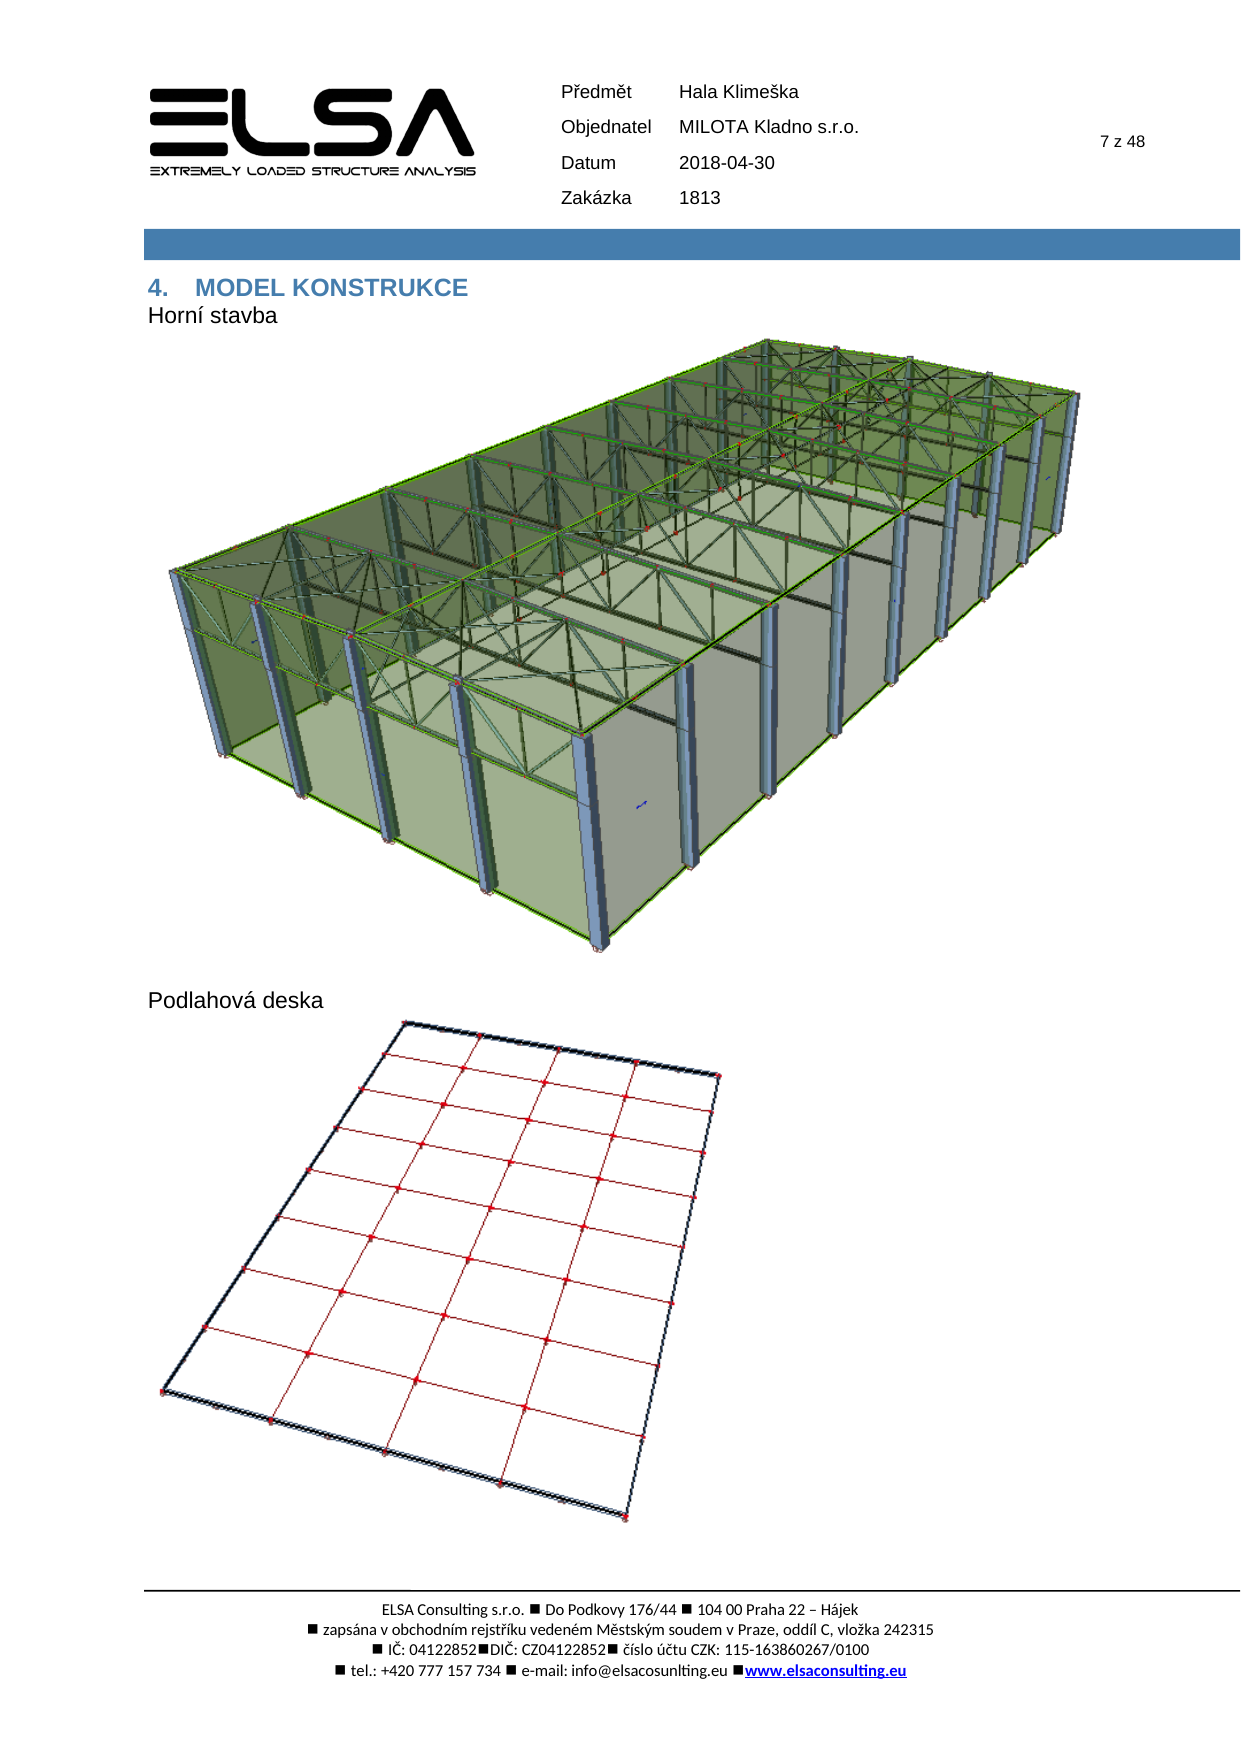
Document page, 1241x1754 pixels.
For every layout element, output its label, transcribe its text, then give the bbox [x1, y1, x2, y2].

picture [142, 86, 481, 177]
text Horní stavba [148, 302, 1093, 328]
picture [147, 328, 1093, 969]
text Podlahová deska [148, 987, 1093, 1013]
picture [147, 1013, 739, 1528]
subtitle Model konstrukce [148, 273, 1093, 302]
